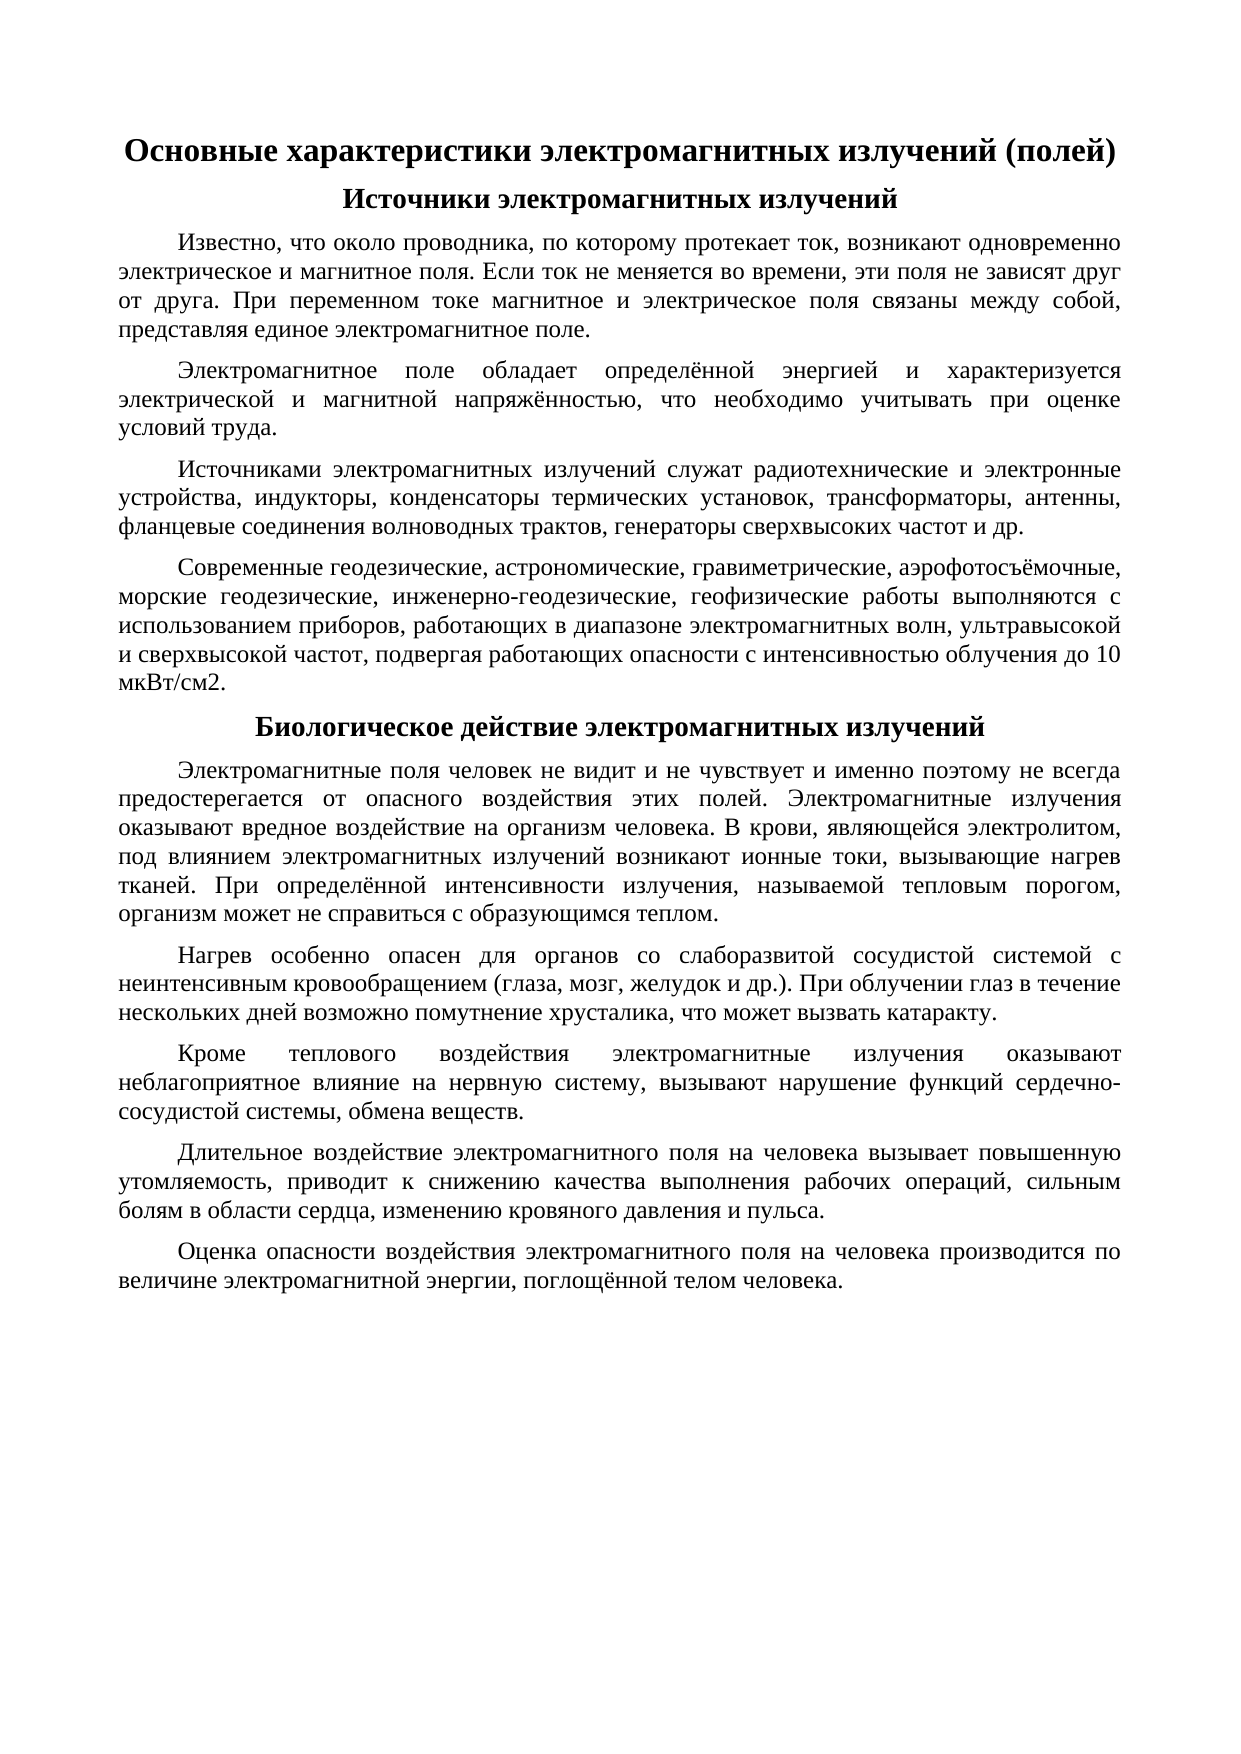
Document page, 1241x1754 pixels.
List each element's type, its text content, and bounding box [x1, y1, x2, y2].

text Оценка опасности воздействия электромагнитного поля на человека производится по величине электромагнитной энергии, поглощённой телом человека. [118, 1236, 1122, 1293]
text Известно, что около проводника, по которому протекает ток, возникают одновременно электрическое и магнитное поля. Если ток не меняется во времени, эти поля не зависят друг от друга. При переменном токе магнитное и электрическое поля связаны между собой, представляя единое электромагнитное поле. [118, 227, 1122, 342]
text Электромагнитные поля человек не видит и не чувствует и именно поэтому не всегда предостерегается от опасного воздействия этих полей. Электромагнитные излучения оказывают вредное воздействие на организм человека. В крови, являющейся электролитом, под влиянием электромагнитных излучений возникают ионные токи, вызывающие нагрев тканей. При определённой интенсивности излучения, называемой тепловым порогом, организм может не справиться с образующимся теплом. [118, 755, 1122, 927]
text Основные характеристики электромагнитных излучений (полей) [118, 131, 1122, 169]
text Длительное воздействие электромагнитного поля на человека вызывает повышенную утомляемость, приводит к снижению качества выполнения рабочих операций, сильным болям в области сердца, изменению кровяного давления и пульса. [118, 1137, 1122, 1223]
text Биологическое действие электромагнитных излучений [118, 709, 1122, 742]
text Электромагнитное поле обладает определённой энергией и характеризуется электрической и магнитной напряжённостью, что необходимо учитывать при оценке условий труда. [118, 355, 1122, 441]
text Кроме теплового воздействия электромагнитные излучения оказывают неблагоприятное влияние на нервную систему, вызывают нарушение функций сердечно-сосудистой системы, обмена веществ. [118, 1038, 1122, 1125]
text Современные геодезические, астрономические, гравиметрические, аэрофотосъёмочные, морские геодезические, инженерно-геодезические, геофизические работы выполняются с использованием приборов, работающих в диапазоне электромагнитных волн, ультравысокой и сверхвысокой частот, подвергая работающих опасности с интенсивностью облучения до 10 мкВт/см2. [118, 552, 1122, 696]
text Нагрев особенно опасен для органов со слаборазвитой сосудистой системой с неинтенсивным кровообращением (глаза, мозг, желудок и др.). При облучении глаз в течение нескольких дней возможно помутнение хрусталика, что может вызвать катаракту. [118, 940, 1122, 1026]
text Источники электромагнитных излучений [118, 181, 1122, 215]
text Источниками электромагнитных излучений служат радиотехнические и электронные устройства, индукторы, конденсаторы термических установок, трансформаторы, антенны, фланцевые соединения волноводных трактов, генераторы сверхвысоких частот и др. [118, 454, 1122, 540]
